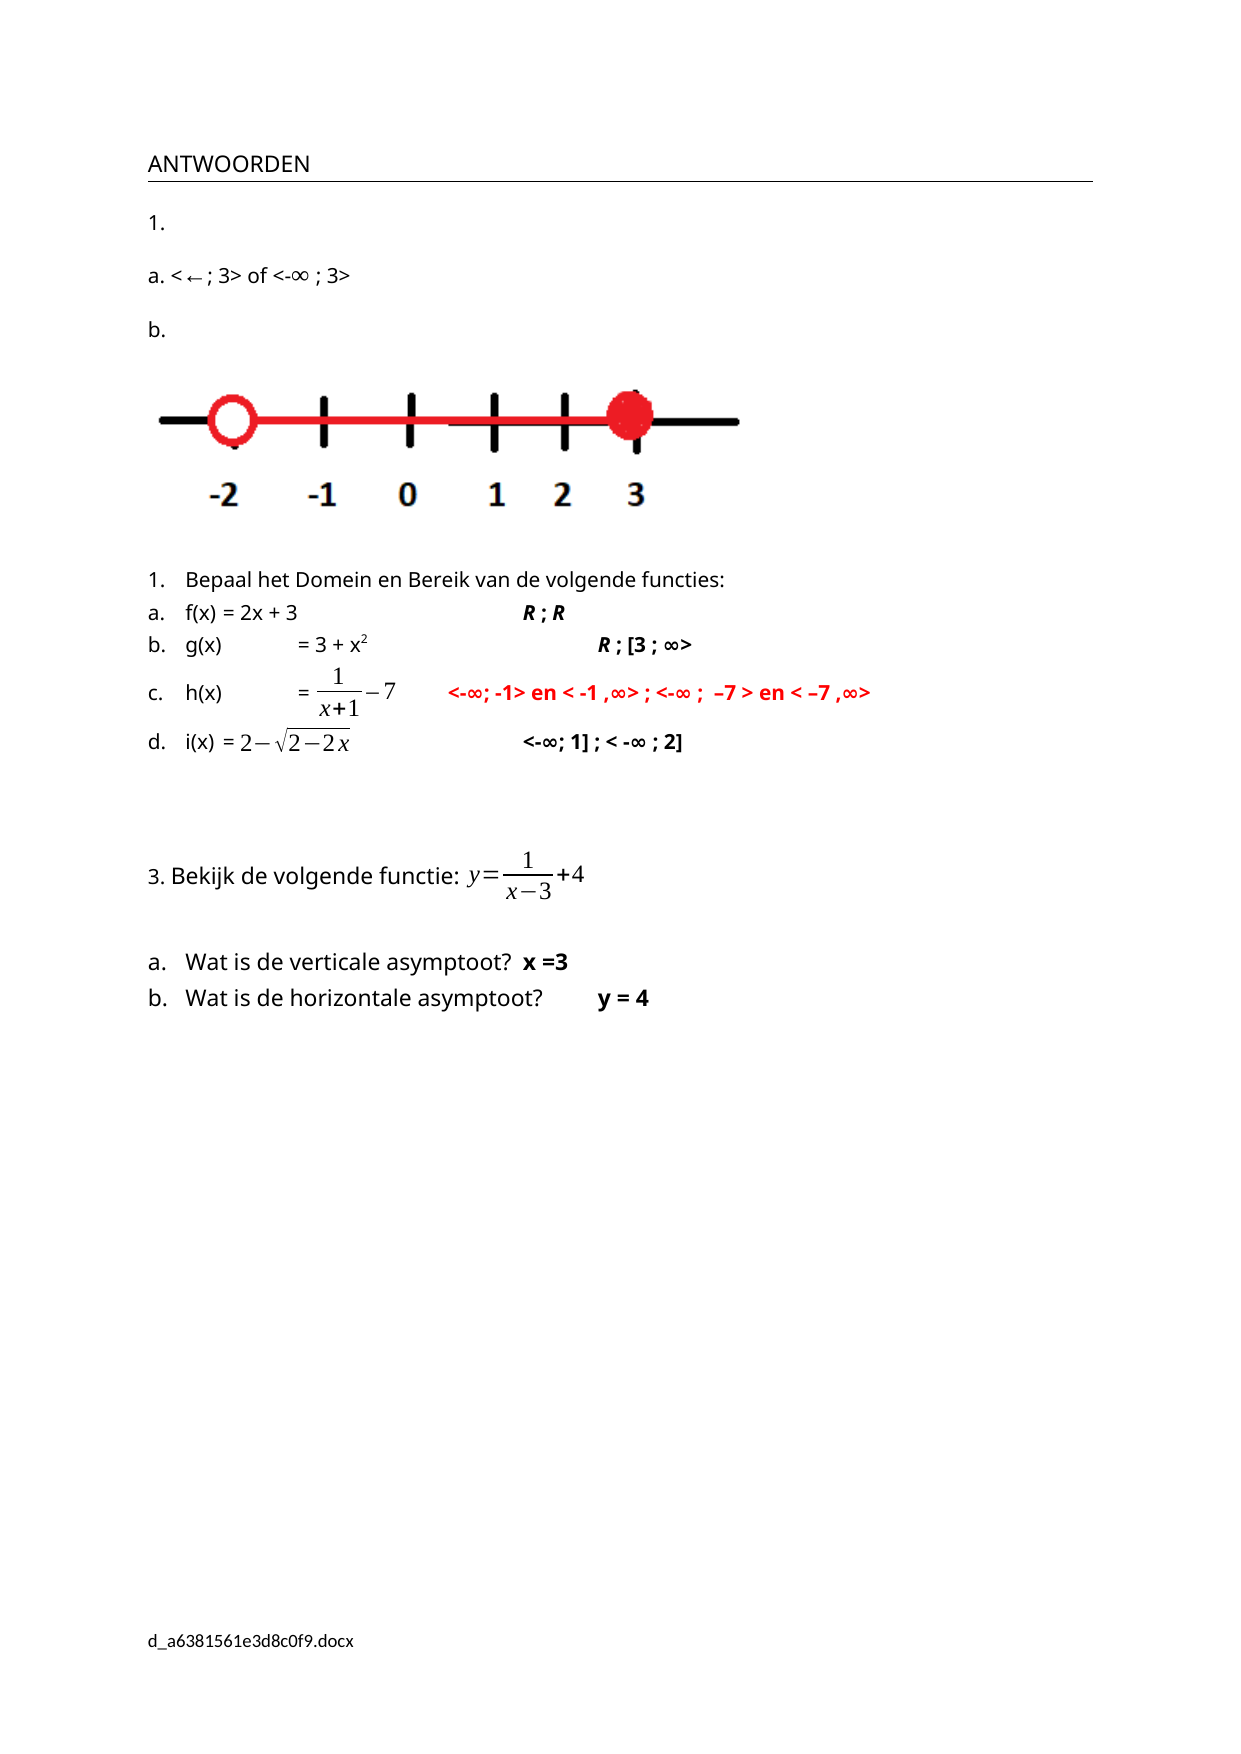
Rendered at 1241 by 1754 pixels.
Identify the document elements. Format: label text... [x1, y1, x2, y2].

text ANTWOORDEN [148, 148, 1093, 181]
text a. <; 3> of <- ; 3> [148, 261, 1093, 290]
list i(x) = <-∞; 1] ; < -∞ ; 2] [148, 726, 1093, 756]
list Wat is de horizontale asymptoot? y = 4 [148, 982, 1093, 1013]
picture [153, 368, 760, 541]
list f(x) = 2x + 3 R ; R [148, 598, 1093, 626]
text 1. [148, 208, 1093, 236]
list Wat is de verticale asymptoot? x =3 [148, 946, 1093, 977]
list Bepaal het Domein en Bereik van de volgende functies: [148, 565, 1093, 594]
list g(x) = 3 + x2 R ; [3 ; ∞> [148, 630, 1093, 659]
text b. [148, 315, 1093, 343]
list h(x) = <-∞; -1> en < -1 ,∞> ; <-∞ ; –7 > en < –7 ,∞> [148, 663, 1093, 722]
text 3. Bekijk de volgende functie: [148, 846, 1093, 905]
